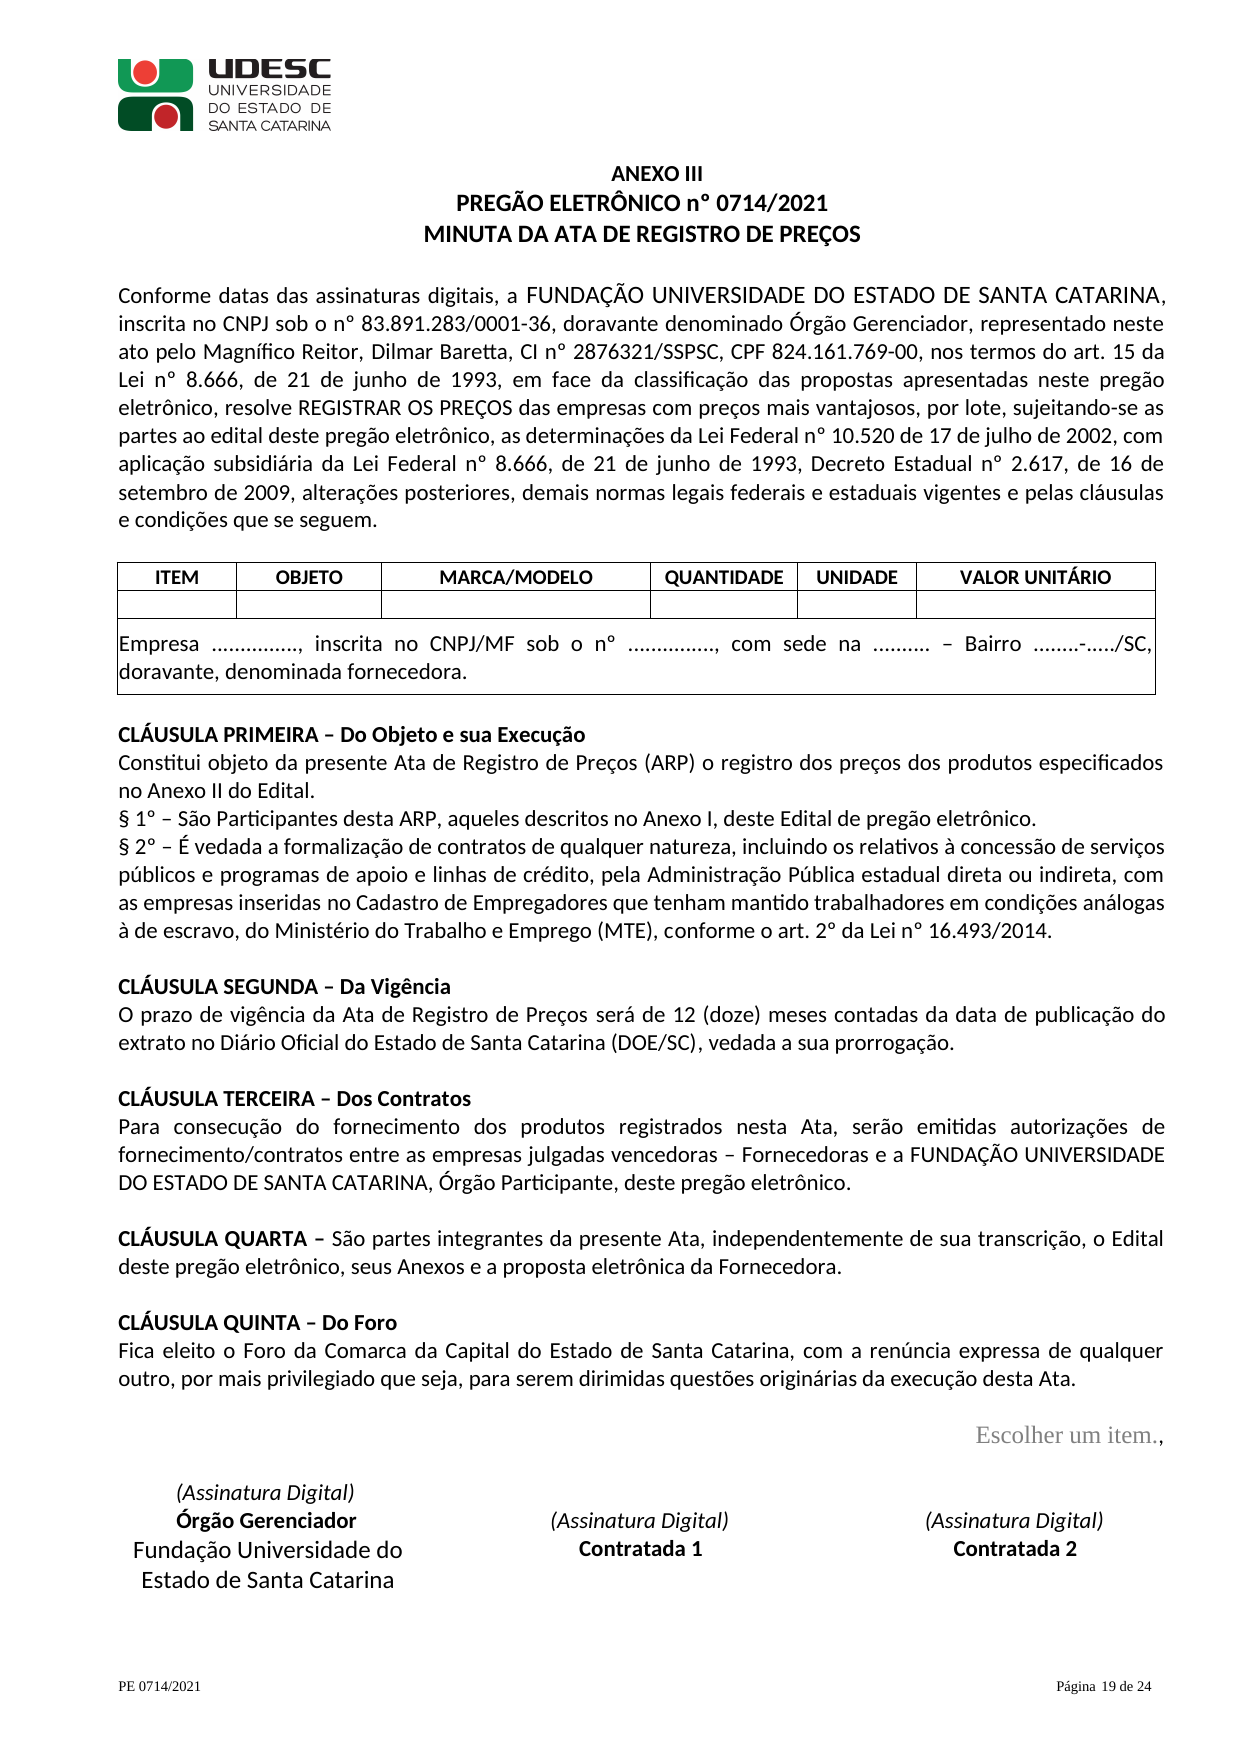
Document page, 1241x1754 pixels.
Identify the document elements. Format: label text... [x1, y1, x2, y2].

text CLÁUSULA QUINTA – Do Foro [118, 1308, 1166, 1337]
picture [118, 59, 331, 131]
text (Assinatura Digital) [118, 1478, 415, 1506]
text Fica eleito o Foro da Comarca da Capital do Estado de Santa Catarina, com a renúncia expressa de qualquer outro, por mais privilegiado que seja, para serem dirimidas questões originárias da execução desta Ata. [118, 1337, 1166, 1393]
table_header UNIDADE [798, 563, 916, 590]
table_cell [237, 591, 381, 618]
table_cell Empresa ..............., inscrita no CNPJ/MF sob o nº ..............., com sede na .......... – Bairro ........-...../SC, doravante, denominada fornecedora. [118, 619, 1155, 694]
text Contratada 1 [492, 1534, 789, 1562]
text Órgão Gerenciador [118, 1506, 415, 1534]
text (Assinatura Digital) [492, 1506, 789, 1534]
list ANEXO III [148, 159, 1166, 187]
text Contratada 2 [867, 1534, 1164, 1562]
text Fundação Universidade do Estado de Santa Catarina [118, 1534, 417, 1595]
table_cell [651, 591, 797, 618]
table_header ITEM [118, 563, 236, 590]
text (Assinatura Digital) [867, 1506, 1164, 1534]
text O prazo de vigência da Ata de Registro de Preços será de 12 (doze) meses contadas da data de publicação do extrato no Diário Oficial do Estado de Santa Catarina (DOE/SC), vedada a sua prorrogação. [118, 1000, 1166, 1056]
text § 2º – É vedada a formalização de contratos de qualquer natureza, incluindo os relativos à concessão de serviços públicos e programas de apoio e linhas de crédito, pela Administração Pública estadual direta ou indireta, com as empresas inseridas no Cadastro de Empregadores que tenham mantido trabalhadores em condições análogas à de escravo, do Ministério do Trabalho e Emprego (MTE), conforme o art. 2º da Lei nº 16.493/2014. [118, 832, 1166, 944]
subtitle CLÁUSULA PRIMEIRA – Do Objeto e sua Execução [118, 720, 1166, 748]
table_cell [798, 591, 916, 618]
title PREGÃO ELETRÔNICO nº 0714/2021 [118, 187, 1166, 218]
table_header OBJETO [237, 563, 381, 590]
text CLÁUSULA SEGUNDA – Da Vigência [118, 972, 1166, 1000]
table_header VALOR UNITÁRIO [917, 563, 1155, 590]
table_header QUANTIDADE [651, 563, 797, 590]
table_cell [382, 591, 650, 618]
subtitle MINUTA DA ATA DE REGISTRO DE PREÇOS [118, 218, 1166, 248]
table_header MARCA/MODELO [382, 563, 650, 590]
text , [118, 1421, 1164, 1450]
table_cell [118, 591, 236, 618]
text CLÁUSULA TERCEIRA – Dos Contratos [118, 1084, 1166, 1112]
table_cell [917, 591, 1155, 618]
text Constitui objeto da presente Ata de Registro de Preços (ARP) o registro dos preços dos produtos especificados no Anexo II do Edital. [118, 748, 1166, 804]
text CLÁUSULA QUARTA – São partes integrantes da presente Ata, independentemente de sua transcrição, o Edital deste pregão eletrônico, seus Anexos e a proposta eletrônica da Fornecedora. [118, 1224, 1166, 1281]
text Conforme datas das assinaturas digitais, a FUNDAÇÃO UNIVERSIDADE DO ESTADO DE SANTA CATARINA, inscrita no CNPJ sob o nº 83.891.283/0001-36, doravante denominado Órgão Gerenciador, representado neste ato pelo Magnífico Reitor, Dilmar Baretta, CI nº 2876321/SSPSC, CPF 824.161.769-00, nos termos do art. 15 da Lei nº 8.666, de 21 de junho de 1993, em face da classificação das propostas apresentadas neste pregão eletrônico, resolve REGISTRAR OS PREÇOS das empresas com preços mais vantajosos, por lote, sujeitando-se as partes ao edital deste pregão eletrônico, as determinações da Lei Federal nº 10.520 de 17 de julho de 2002, com aplicação subsidiária da Lei Federal nº 8.666, de 21 de junho de 1993, Decreto Estadual nº 2.617, de 16 de setembro de 2009, alterações posteriores, demais normas legais federais e estaduais vigentes e pelas cláusulas e condições que se seguem. [118, 279, 1166, 534]
text Para consecução do fornecimento dos produtos registrados nesta Ata, serão emitidas autorizações de fornecimento/contratos entre as empresas julgadas vencedoras – Fornecedoras e a FUNDAÇÃO UNIVERSIDADE DO ESTADO DE SANTA CATARINA, Órgão Participante, deste pregão eletrônico. [118, 1112, 1166, 1196]
text § 1º – São Participantes desta ARP, aqueles descritos no Anexo I, deste Edital de pregão eletrônico. [118, 804, 1166, 832]
